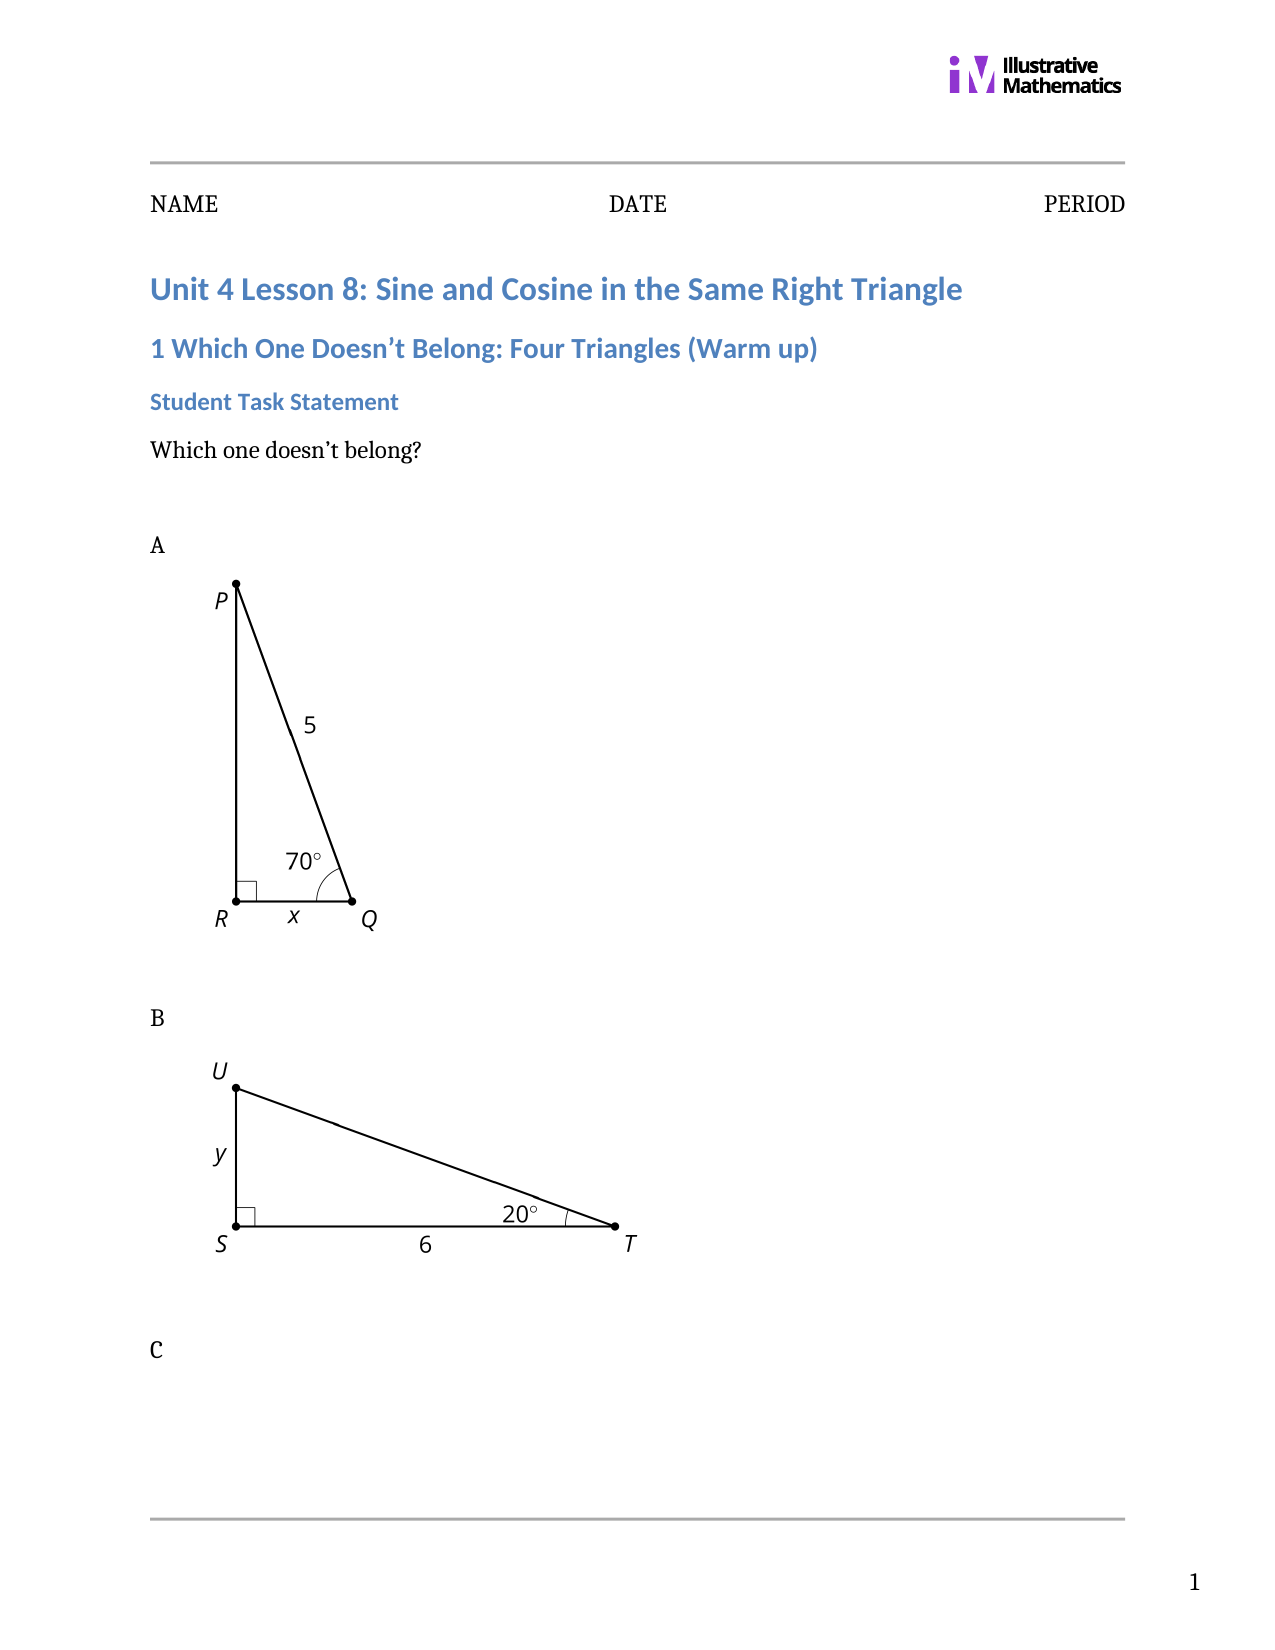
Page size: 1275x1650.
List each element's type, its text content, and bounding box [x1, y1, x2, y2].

subtitle Unit 4 Lesson 8: Sine and Cosine in the Same Right Triangle [150, 268, 1125, 309]
text C [150, 1336, 1125, 1364]
picture [168, 578, 413, 939]
picture [949, 55, 1121, 93]
text A [150, 531, 1125, 559]
text B [150, 1004, 1125, 1033]
text Which one doesn’t belong? [150, 436, 1125, 464]
picture [168, 1051, 657, 1270]
subtitle Student Task Statement [150, 386, 1125, 417]
subtitle 1 Which One Doesn’t Belong: Four Triangles (Warm up) [150, 330, 1125, 366]
